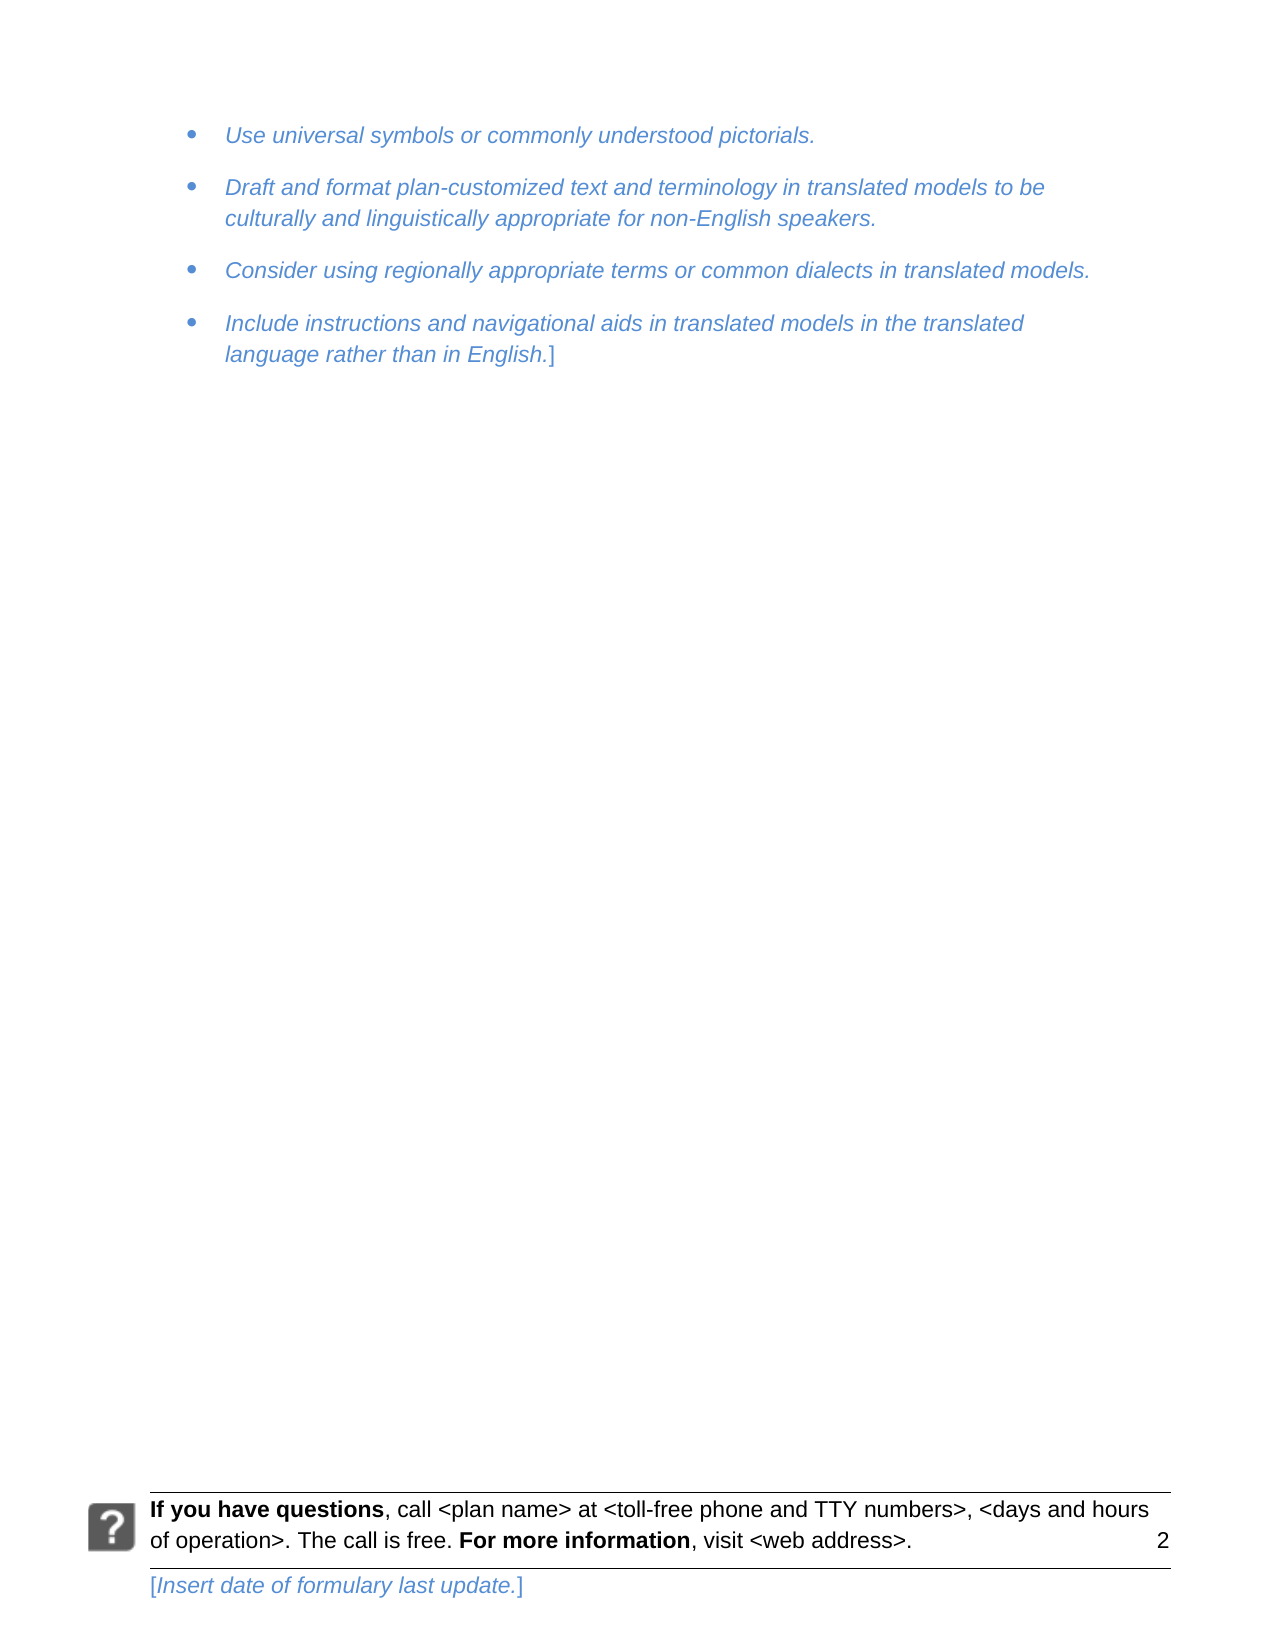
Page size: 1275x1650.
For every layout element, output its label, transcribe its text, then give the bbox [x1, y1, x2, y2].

list Draft and format plan-customized text and terminology in translated models to be culturally and linguistically appropriate for non-English speakers. [187, 171, 1096, 233]
list Consider using regionally appropriate terms or common dialects in translated models. [187, 254, 1096, 285]
picture [88, 1503, 137, 1553]
list Use universal symbols or commonly understood pictorials. [187, 118, 1096, 150]
list Include instructions and navigational aids in translated models in the translated language rather than in English.] [187, 306, 1096, 368]
